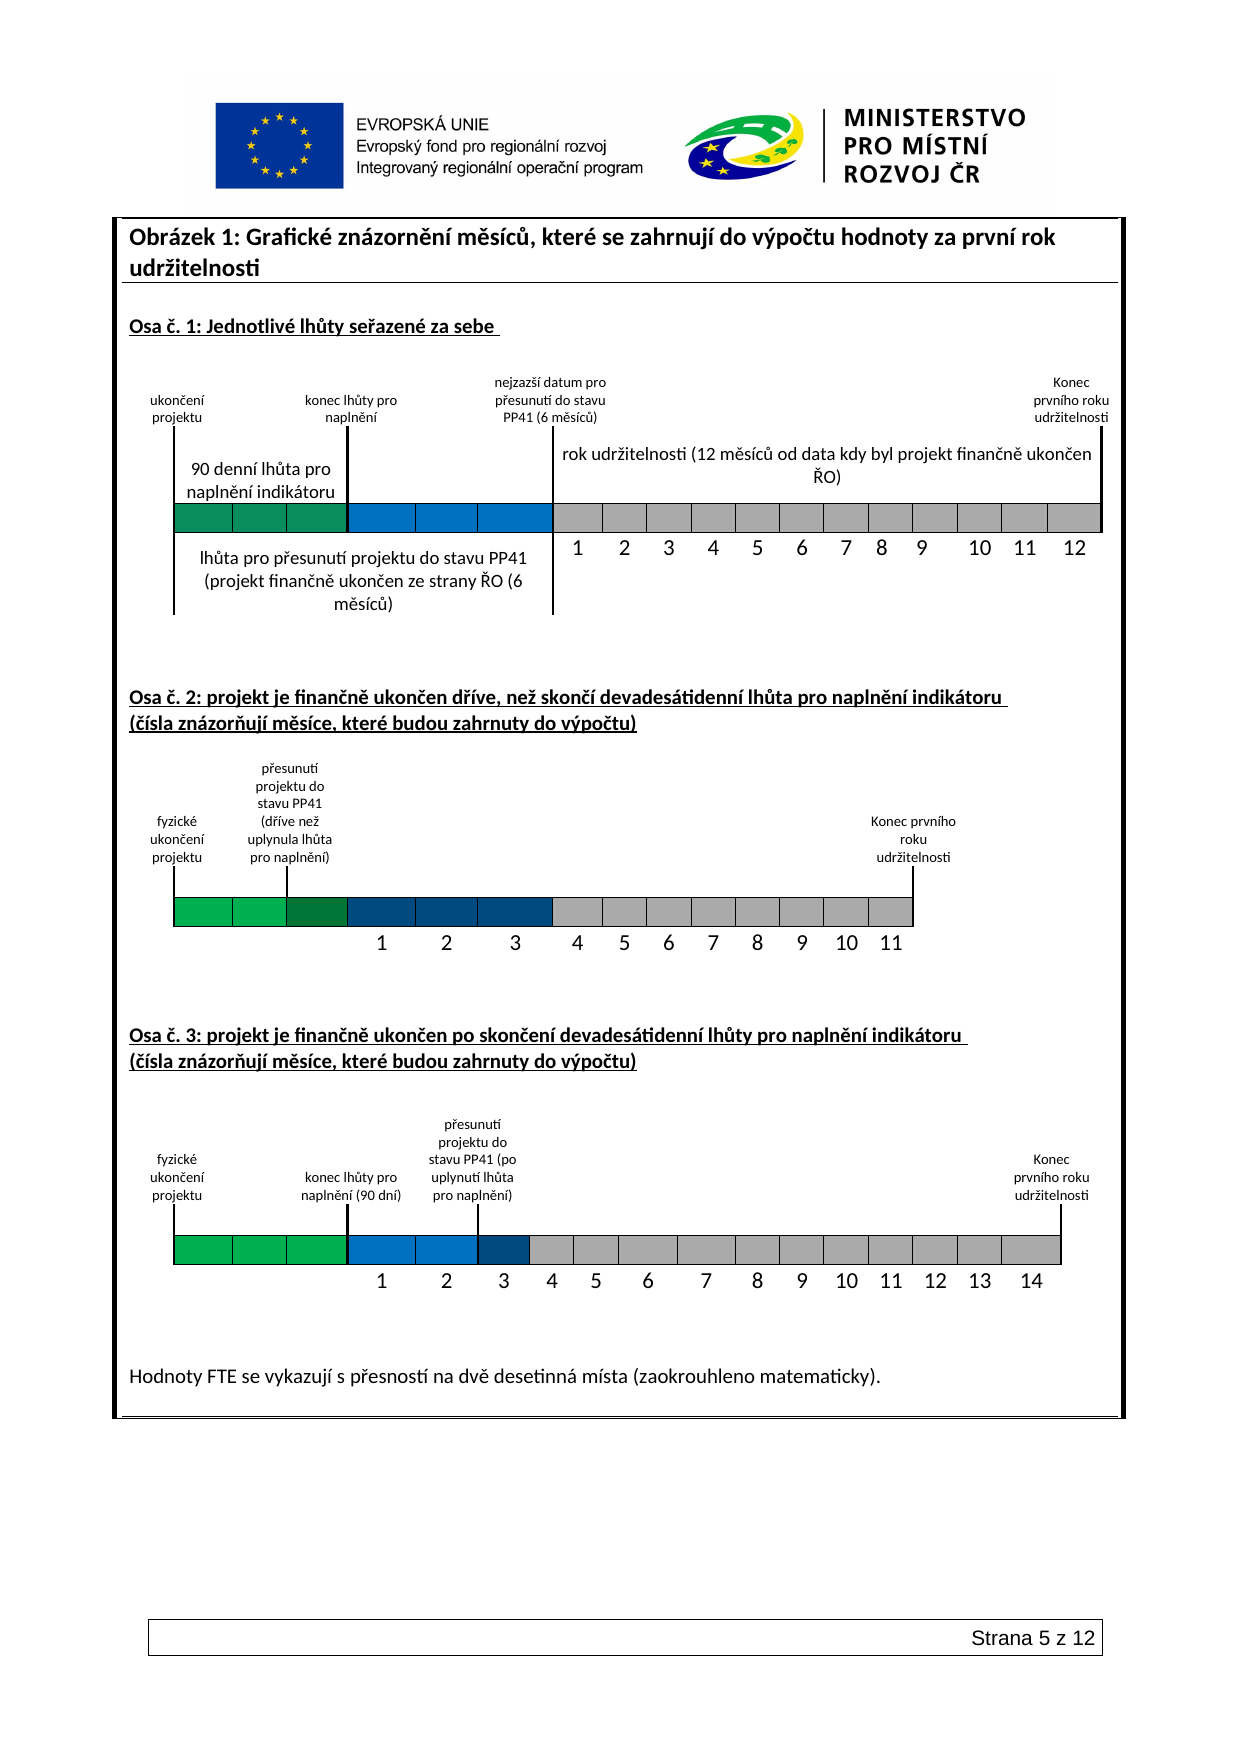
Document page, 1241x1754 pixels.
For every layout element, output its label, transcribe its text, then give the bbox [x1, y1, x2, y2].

picture [187, 73, 1053, 217]
